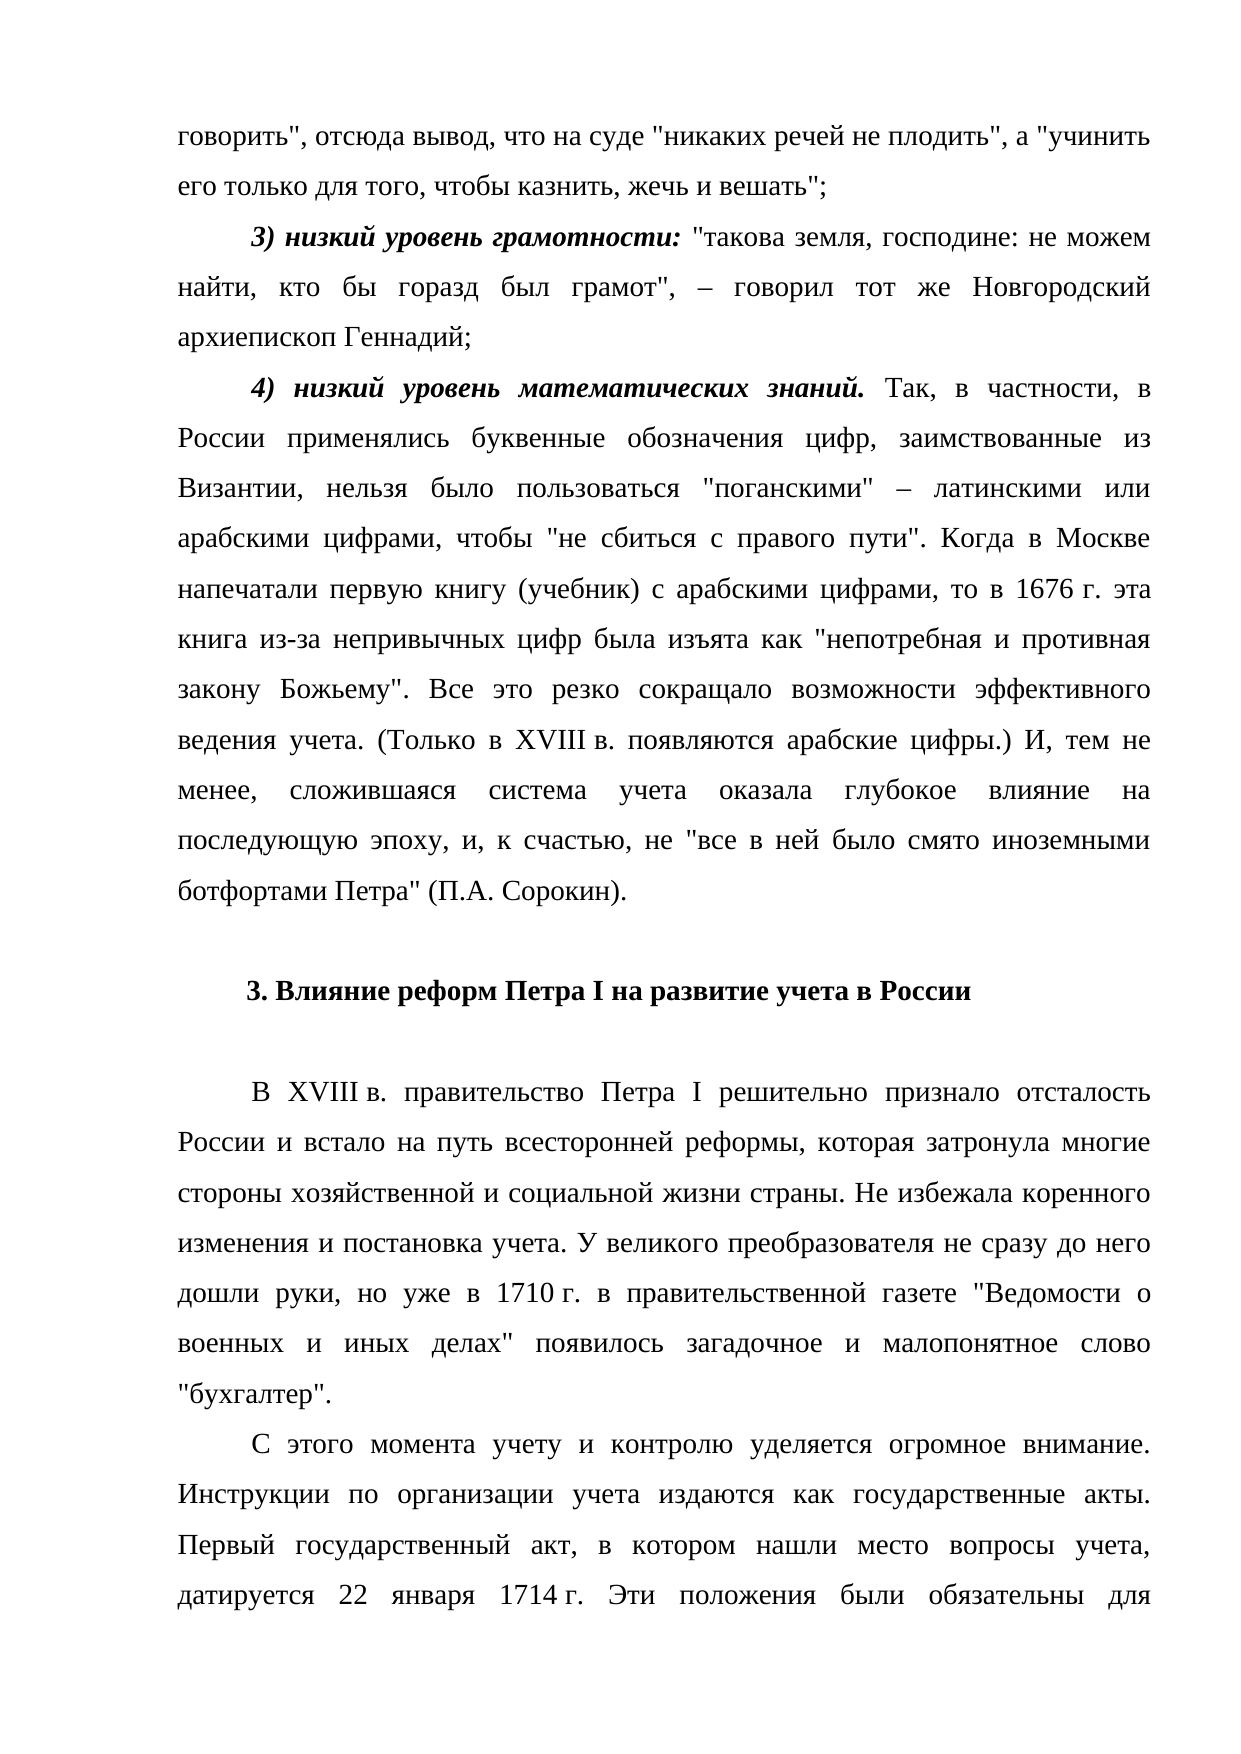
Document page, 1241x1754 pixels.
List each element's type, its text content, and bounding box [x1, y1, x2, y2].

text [177, 1426, 1152, 1611]
text 3) низкий уровень грамотности: "такова земля, господине: не можем найти, кто бы горазд был грамот", – говорил тот же Новгородский архиепископ Геннадий; [177, 219, 1152, 353]
text В XVIII в. правительство Петра I решительно признало отсталость России и встало на путь всесторонней реформы, которая затронула многие стороны хозяйственной и социальной жизни страны. Не избежала коренного изменения и постановка учета. У великого преобразователя не сразу до него дошли руки, но уже в . в правительственной газете "Ведомости о военных и иных делах" появилось загадочное и малопонятное слово "бухгалтер". [177, 1074, 1152, 1409]
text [177, 118, 1152, 202]
text 3. Влияние реформ Петра I на развитие учета в России [177, 973, 1152, 1007]
text 4) низкий уровень математических знаний. Так, в частности, в России применялись буквенные обозначения цифр, заимствованные из Византии, нельзя было пользоваться "поганскими" – латинскими или арабскими цифрами, чтобы "не сбиться с правого пути". Когда в Москве напечатали первую книгу (учебник) с арабскими цифрами, то в . эта книга из-за непривычных цифр была изъята как "непотребная и противная закону Божьему". Все это резко сокращало возможности эффективного ведения учета. (Только в XVIII в. появляются арабские цифры.) И, тем не менее, сложившаяся система учета оказала глубокое влияние на последующую эпоху, и, к счастью, не "все в ней было смято иноземными ботфортами Петра" (П.А. Сорокин). [177, 370, 1152, 906]
